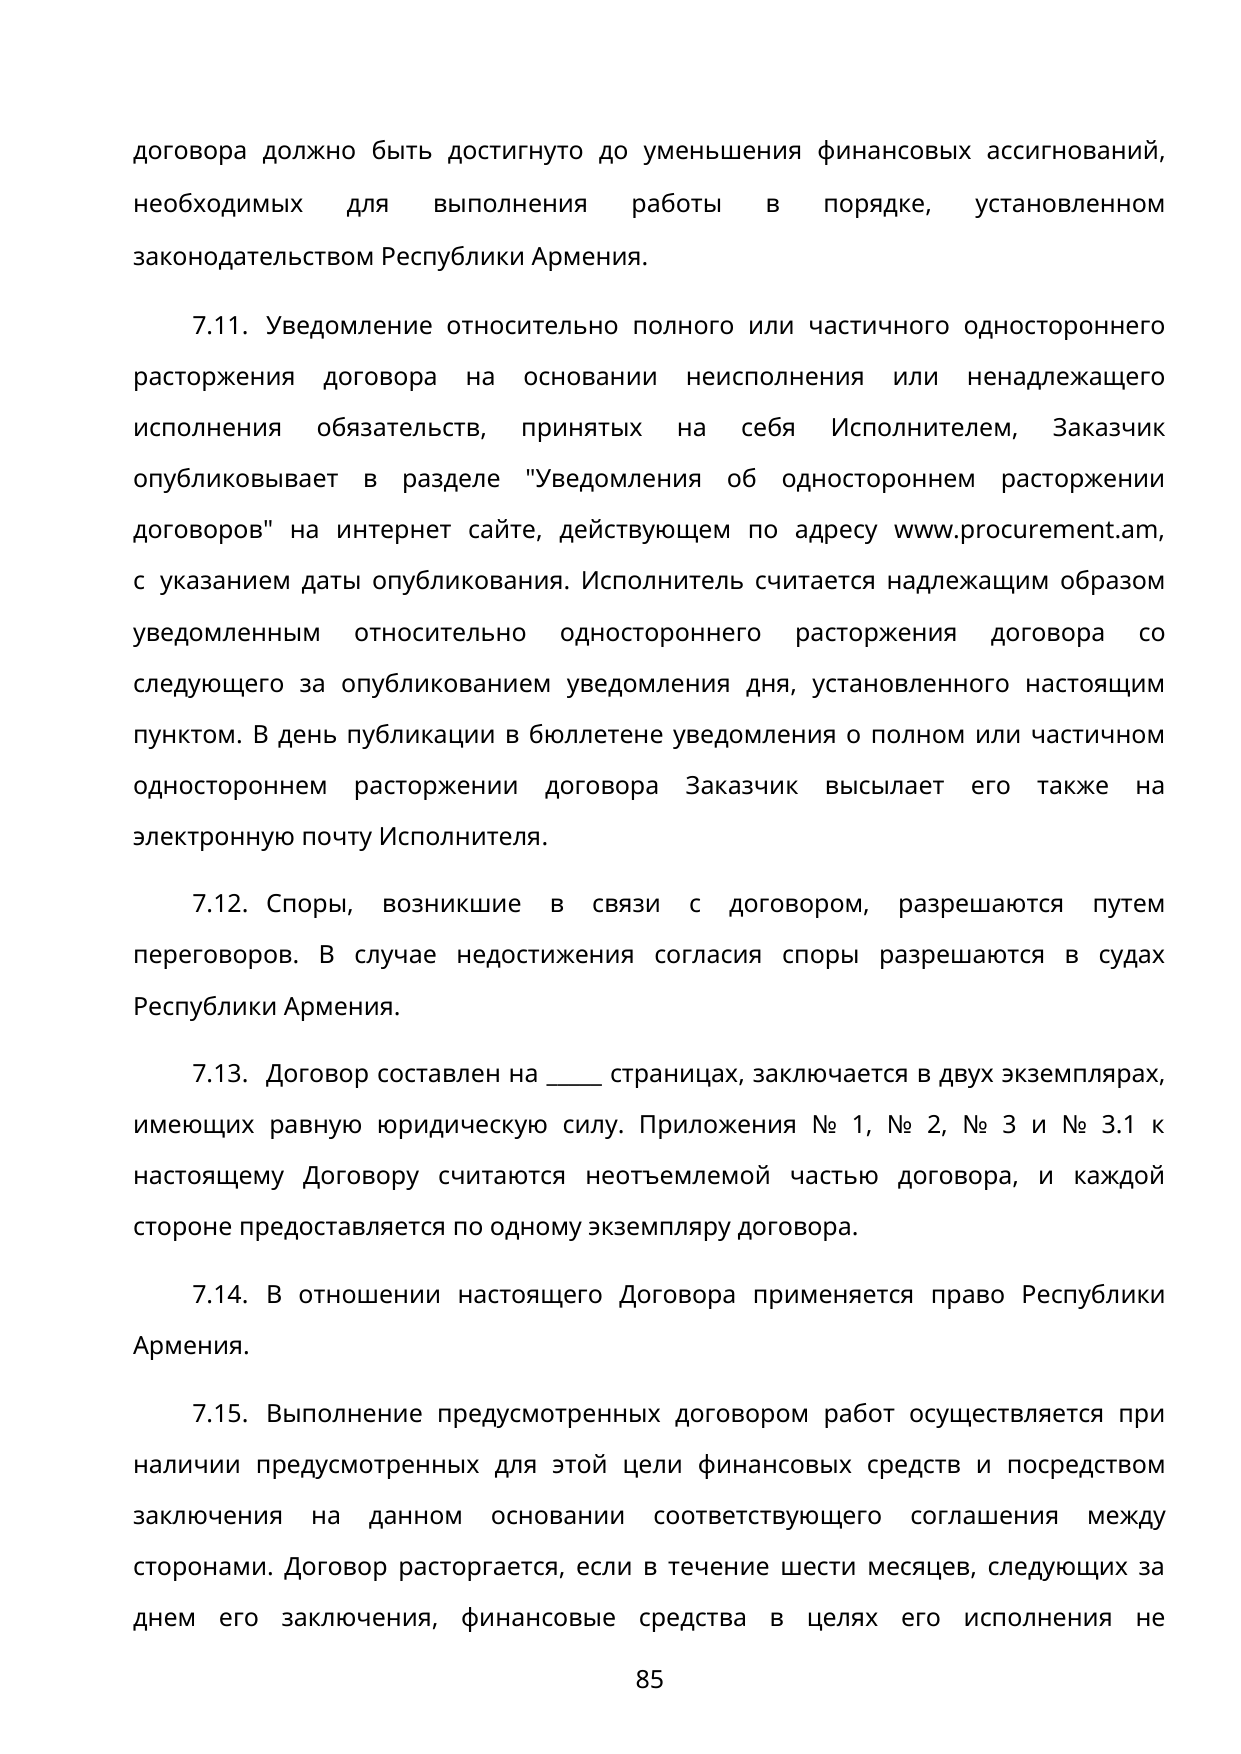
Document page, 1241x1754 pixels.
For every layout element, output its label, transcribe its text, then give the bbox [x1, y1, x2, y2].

text 7.12. Споры, возникшие в связи с договором, разрешаются путем переговоров. В случае недостижения согласия споры разрешаются в судах Республики Армения. [133, 886, 1166, 1022]
text 7.13. Договор составлен на _____ страницах, заключается в двух экземплярах, имеющих равную юридическую силу. Приложения № 1, № 2, № 3 и № 3.1 к настоящему Договору считаются неотъемлемой частью договора, и каждой стороне предоставляется по одному экземпляру договора. [133, 1056, 1166, 1243]
text 7.11. Уведомление относительно полного или частичного одностороннего расторжения договора на основании неисполнения или ненадлежащего исполнения обязательств, принятых на себя Исполнителем, Заказчик опубликовывает в разделе "Уведомления об одностороннем расторжении договоров" на интернет сайте, действующем по адресу www.procurement.am, с указанием даты опубликования. Исполнитель считается надлежащим образом уведомленным относительно одностороннего расторжения договора со следующего за опубликованием уведомления дня, установленного настоящим пунктом. В день публикации в бюллетене уведомления о полном или частичном одностороннем расторжении договора Заказчик высылает его также на электронную почту Исполнителя. [133, 308, 1166, 852]
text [133, 133, 1166, 272]
text 7.14. В отношении настоящего Договора применяется право Республики Армения. [133, 1277, 1166, 1362]
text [133, 1395, 1166, 1634]
